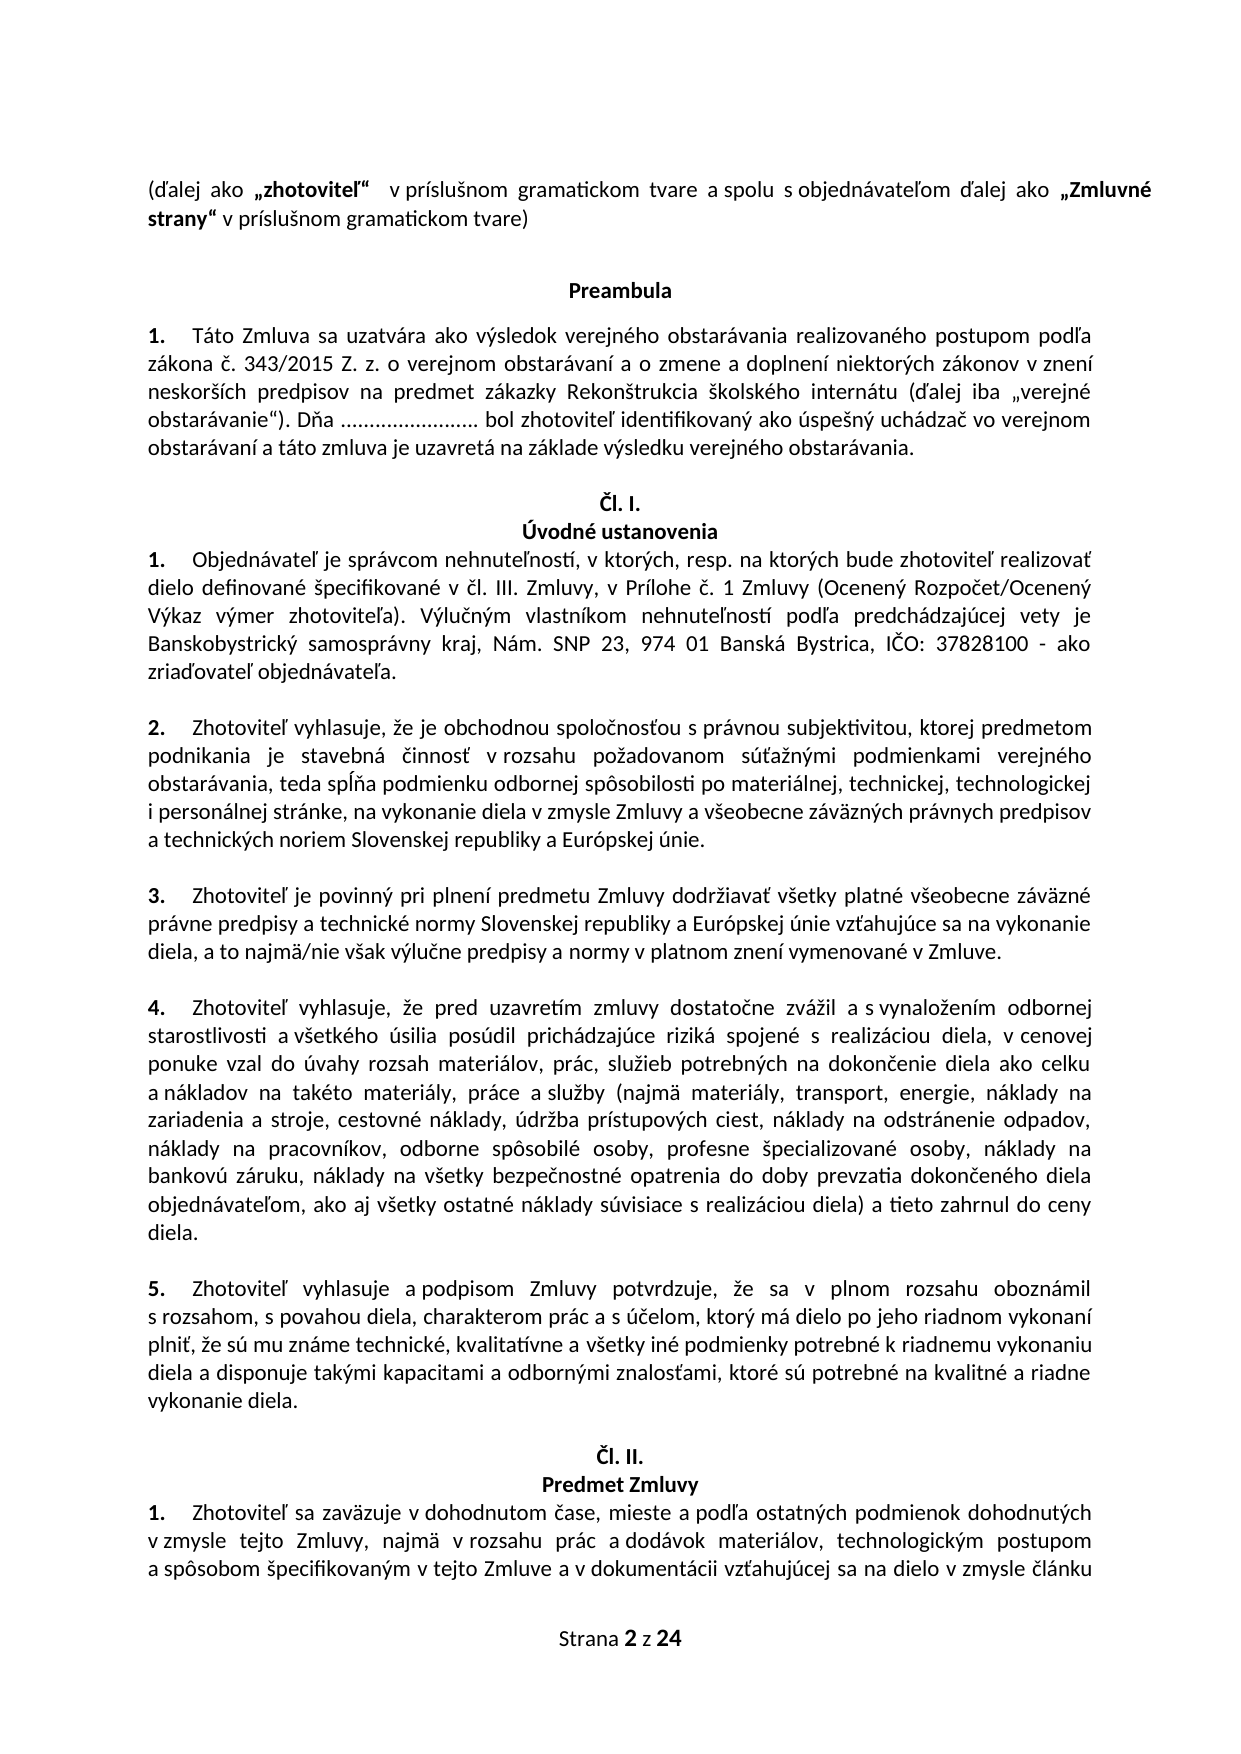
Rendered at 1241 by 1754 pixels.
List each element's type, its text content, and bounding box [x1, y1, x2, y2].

text Čl. I. [148, 489, 1093, 517]
list Zhotoviteľ vyhlasuje, že pred uzavretím zmluvy dostatočne zvážil a s vynaložením odbornej starostlivosti a všetkého úsilia posúdil prichádzajúce riziká spojené s realizáciou diela, v cenovej ponuke vzal do úvahy rozsah materiálov, prác, služieb potrebných na dokončenie diela ako celku a nákladov na takéto materiály, práce a služby (najmä materiály, transport, energie, náklady na zariadenia a stroje, cestovné náklady, údržba prístupových ciest, náklady na odstránenie odpadov, náklady na pracovníkov, odborne spôsobilé osoby, profesne špecializované osoby, náklady na bankovú záruku, náklady na všetky bezpečnostné opatrenia do doby prevzatia dokončeného diela objednávateľom, ako aj všetky ostatné náklady súvisiace s realizáciou diela) a tieto zahrnul do ceny diela. [148, 993, 1093, 1246]
text Preambula [148, 276, 1093, 304]
list Táto Zmluva sa uzatvára ako výsledok verejného obstarávania realizovaného postupom podľa zákona č. 343/2015 Z. z. o verejnom obstarávaní a o zmene a doplnení niektorých zákonov v znení neskorších predpisov na predmet zákazky Rekonštrukcia školského internátu (ďalej iba „verejné obstarávanie“). Dňa ........................ bol zhotoviteľ identifikovaný ako úspešný uchádzač vo verejnom obstarávaní a táto zmluva je uzavretá na základe výsledku verejného obstarávania. [148, 321, 1093, 461]
list Zhotoviteľ vyhlasuje a podpisom Zmluvy potvrdzuje, že sa v plnom rozsahu oboznámil s rozsahom, s povahou diela, charakterom prác a s účelom, ktorý má dielo po jeho riadnom vykonaní plniť, že sú mu známe technické, kvalitatívne a všetky iné podmienky potrebné k riadnemu vykonaniu diela a disponuje takými kapacitami a odbornými znalosťami, ktoré sú potrebné na kvalitné a riadne vykonanie diela. [148, 1274, 1093, 1414]
text Čl. II. [148, 1442, 1093, 1470]
text Úvodné ustanovenia [148, 517, 1093, 545]
list Zhotoviteľ vyhlasuje, že je obchodnou spoločnosťou s právnou subjektivitou, ktorej predmetom podnikania je stavebná činnosť v rozsahu požadovanom súťažnými podmienkami verejného obstarávania, teda spĺňa podmienku odbornej spôsobilosti po materiálnej, technickej, technologickej i personálnej stránke, na vykonanie diela v zmysle Zmluvy a všeobecne záväzných právnych predpisov a technických noriem Slovenskej republiky a Európskej únie. [148, 713, 1093, 853]
text (ďalej ako „zhotoviteľ“ v príslušnom gramatickom tvare a spolu s objednávateľom ďalej ako „Zmluvné strany“ v príslušnom gramatickom tvare) [148, 176, 1152, 232]
list Zhotoviteľ je povinný pri plnení predmetu Zmluvy dodržiavať všetky platné všeobecne záväzné právne predpisy a technické normy Slovenskej republiky a Európskej únie vzťahujúce sa na vykonanie diela, a to najmä/nie však výlučne predpisy a normy v platnom znení vymenované v Zmluve. [148, 881, 1093, 966]
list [148, 1498, 1093, 1582]
list Objednávateľ je správcom nehnuteľností, v ktorých, resp. na ktorých bude zhotoviteľ realizovať dielo definované špecifikované v čl. III. Zmluvy, v Prílohe č. 1 Zmluvy (Ocenený Rozpočet/Ocenený Výkaz výmer zhotoviteľa). Výlučným vlastníkom nehnuteľností podľa predchádzajúcej vety je Banskobystrický samosprávny kraj, Nám. SNP 23, 974 01 Banská Bystrica, IČO: 37828100 - ako zriaďovateľ objednávateľa. [148, 545, 1093, 685]
text Predmet Zmluvy [148, 1470, 1093, 1498]
